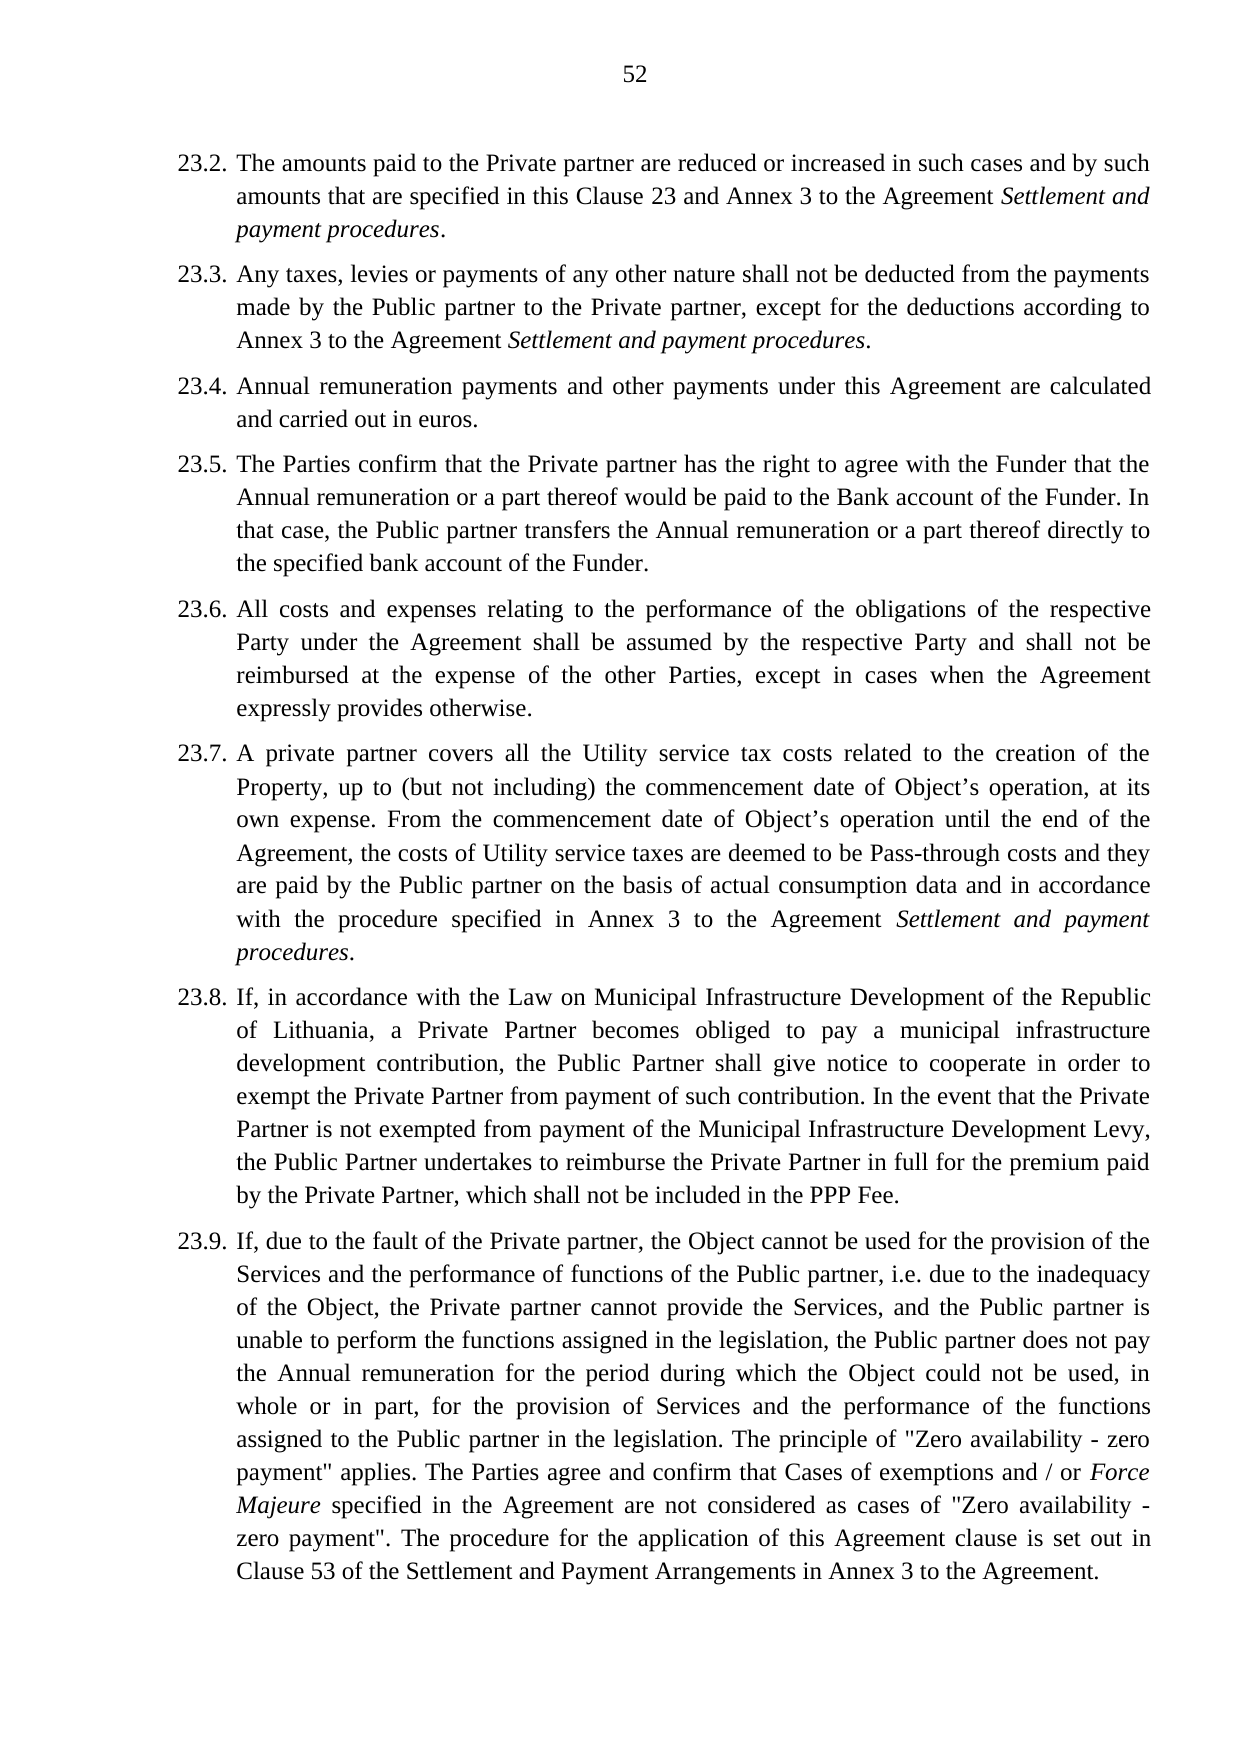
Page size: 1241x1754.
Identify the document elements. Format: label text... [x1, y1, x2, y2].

text Annual remuneration payments and other payments under this Agreement are calculated and carried out in euros. [177, 371, 1152, 433]
text If, due to the fault of the Private partner, the Object cannot be used for the provision of the Services and the performance of functions of the Public partner, i.e. due to the inadequacy of the Object, the Private partner cannot provide the Services, and the Public partner is unable to perform the functions assigned in the legislation, the Public partner does not pay the Annual remuneration for the period during which the Object could not be used, in whole or in part, for the provision of Services and the performance of the functions assigned to the Public partner in the legislation. The principle of "Zero availability - zero payment" applies. The Parties agree and confirm that Cases of exemptions and / or Force Majeure specified in the Agreement are not considered as cases of "Zero availability - zero payment". The procedure for the application of this Agreement clause is set out in Clause 53 of the Settlement and Payment Arrangements in Annex 3 to the Agreement. [177, 1226, 1152, 1585]
text The Parties confirm that the Private partner has the right to agree with the Funder that the Annual remuneration or a part thereof would be paid to the Bank account of the Funder. In that case, the Public partner transfers the Annual remuneration or a part thereof directly to the specified bank account of the Funder. [177, 449, 1152, 577]
text Any taxes, levies or payments of any other nature shall not be deducted from the payments made by the Public partner to the Private partner, except for the deductions according to Annex 3 to the Agreement Settlement and payment procedures. [177, 259, 1152, 354]
text A private partner covers all the Utility service tax costs related to the creation of the Property, up to (but not including) the commencement date of Object’s operation, at its own expense. From the commencement date of Object’s operation until the end of the Agreement, the costs of Utility service taxes are deemed to be Pass-through costs and they are paid by the Public partner on the basis of actual consumption data and in accordance with the procedure specified in Annex 3 to the Agreement Settlement and payment procedures. [177, 738, 1152, 965]
text If, in accordance with the Law on Municipal Infrastructure Development of the Republic of Lithuania, a Private Partner becomes obliged to pay a municipal infrastructure development contribution, the Public Partner shall give notice to cooperate in order to exempt the Private Partner from payment of such contribution. In the event that the Private Partner is not exempted from payment of the Municipal Infrastructure Development Levy, the Public Partner undertakes to reimburse the Private Partner in full for the premium paid by the Private Partner, which shall not be included in the PPP Fee. [177, 982, 1152, 1209]
text The amounts paid to the Private partner are reduced or increased in such cases and by such amounts that are specified in this Clause 23 and Annex 3 to the Agreement Settlement and payment procedures. [177, 148, 1152, 242]
text All costs and expenses relating to the performance of the obligations of the respective Party under the Agreement shall be assumed by the respective Party and shall not be reimbursed at the expense of the other Parties, except in cases when the Agreement expressly provides otherwise. [177, 594, 1152, 722]
